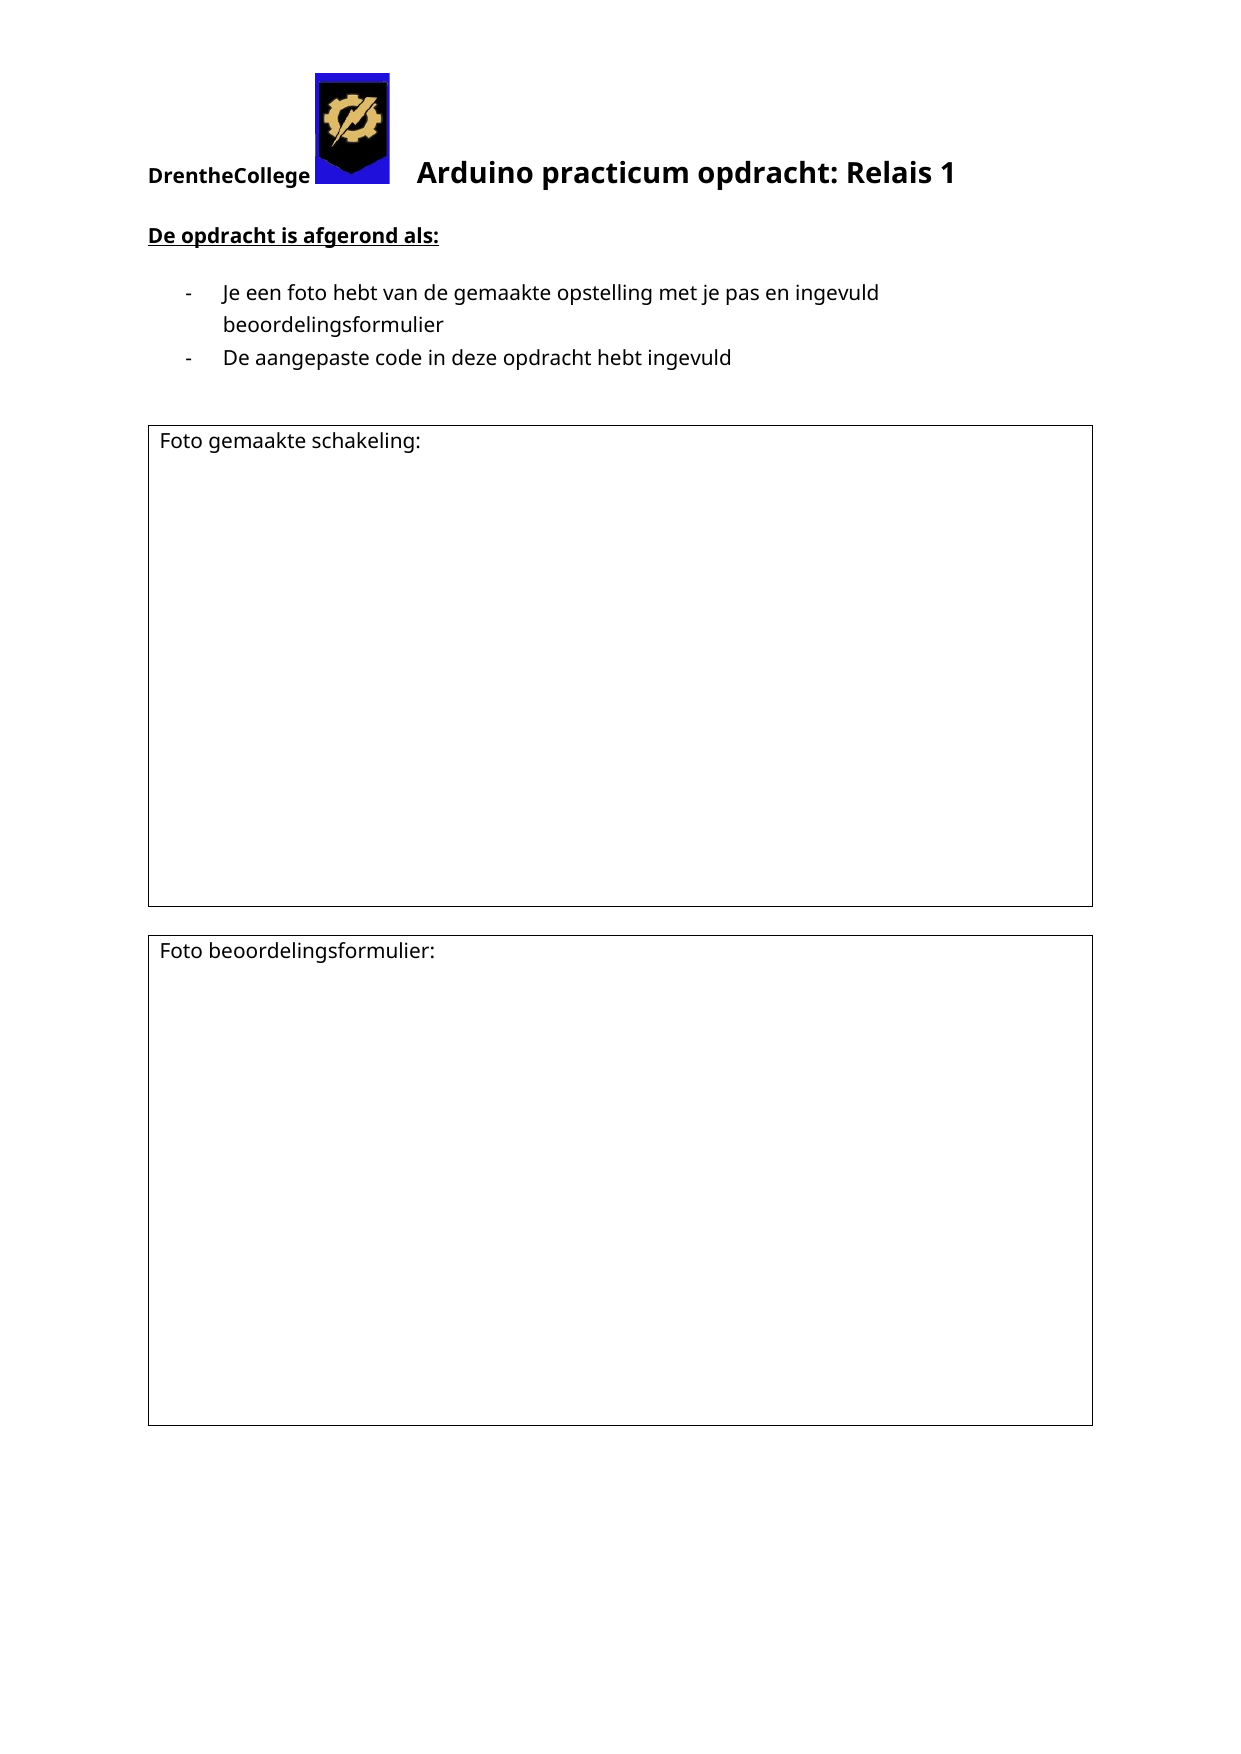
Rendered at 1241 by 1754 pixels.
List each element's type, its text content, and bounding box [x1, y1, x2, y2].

text De opdracht is afgerond als: [148, 221, 1093, 249]
list De aangepaste code in deze opdracht hebt ingevuld [185, 343, 1093, 371]
table_header Foto beoordelingsformulier: [149, 936, 1092, 1425]
table_header Foto gemaakte schakeling: [149, 426, 1092, 906]
picture [315, 73, 390, 184]
list Je een foto hebt van de gemaakte opstelling met je pas en ingevuld beoordelingsformulier [185, 278, 1093, 339]
